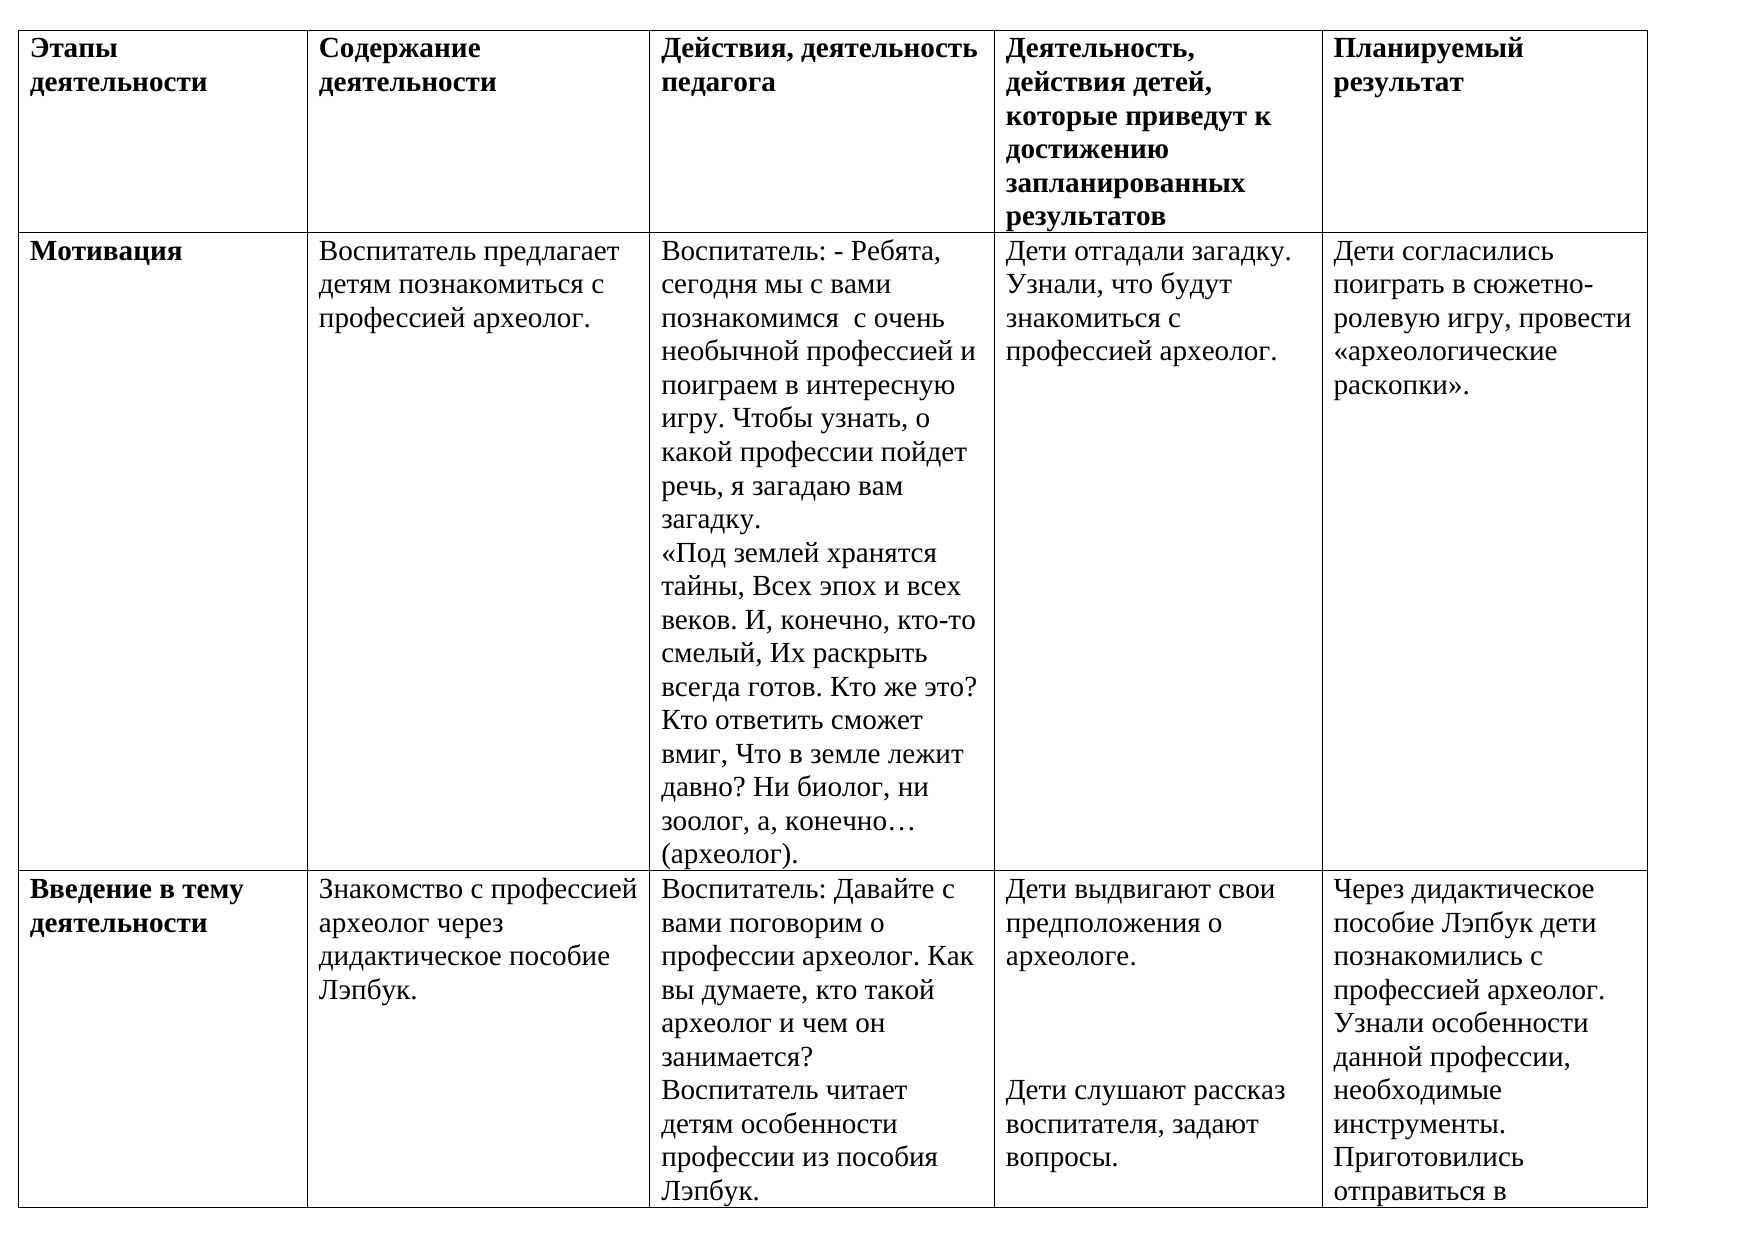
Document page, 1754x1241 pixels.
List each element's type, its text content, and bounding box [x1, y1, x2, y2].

table_cell Воспитатель: - Ребята, сегодня мы с вами познакомимся с очень необычной профессией и поиграем в интересную игру. Чтобы узнать, о какой профессии пойдет речь, я загадаю вам загадку. «Под землей хранятся тайны, Всех эпох и всех веков. И, конечно, кто-то смелый, Их раскрыть всегда готов. Кто же это? Кто ответить сможет вмиг, Что в земле лежит давно? Ни биолог, ни зоолог, а, конечно…(археолог). [650, 233, 994, 870]
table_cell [1323, 871, 1647, 1207]
table_header Деятельность, действия детей, которые приведут к достижению запланированных результатов [995, 31, 1322, 232]
table_header Действия, деятельность педагога [650, 31, 994, 232]
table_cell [308, 871, 649, 1207]
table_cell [19, 871, 307, 1207]
table_header Этапы деятельности [19, 31, 307, 232]
table_cell Воспитатель предлагает детям познакомиться с профессией археолог. [308, 233, 649, 870]
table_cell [995, 871, 1322, 1207]
table_cell Дети отгадали загадку. Узнали, что будут знакомиться с профессией археолог. [995, 233, 1322, 870]
table_header Планируемый результат [1323, 31, 1647, 232]
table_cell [650, 871, 994, 1207]
table_cell Мотивация [19, 233, 307, 870]
table_cell Дети согласились поиграть в сюжетно-ролевую игру, провести «археологические раскопки». [1323, 233, 1647, 870]
table_header Содержание деятельности [308, 31, 649, 232]
